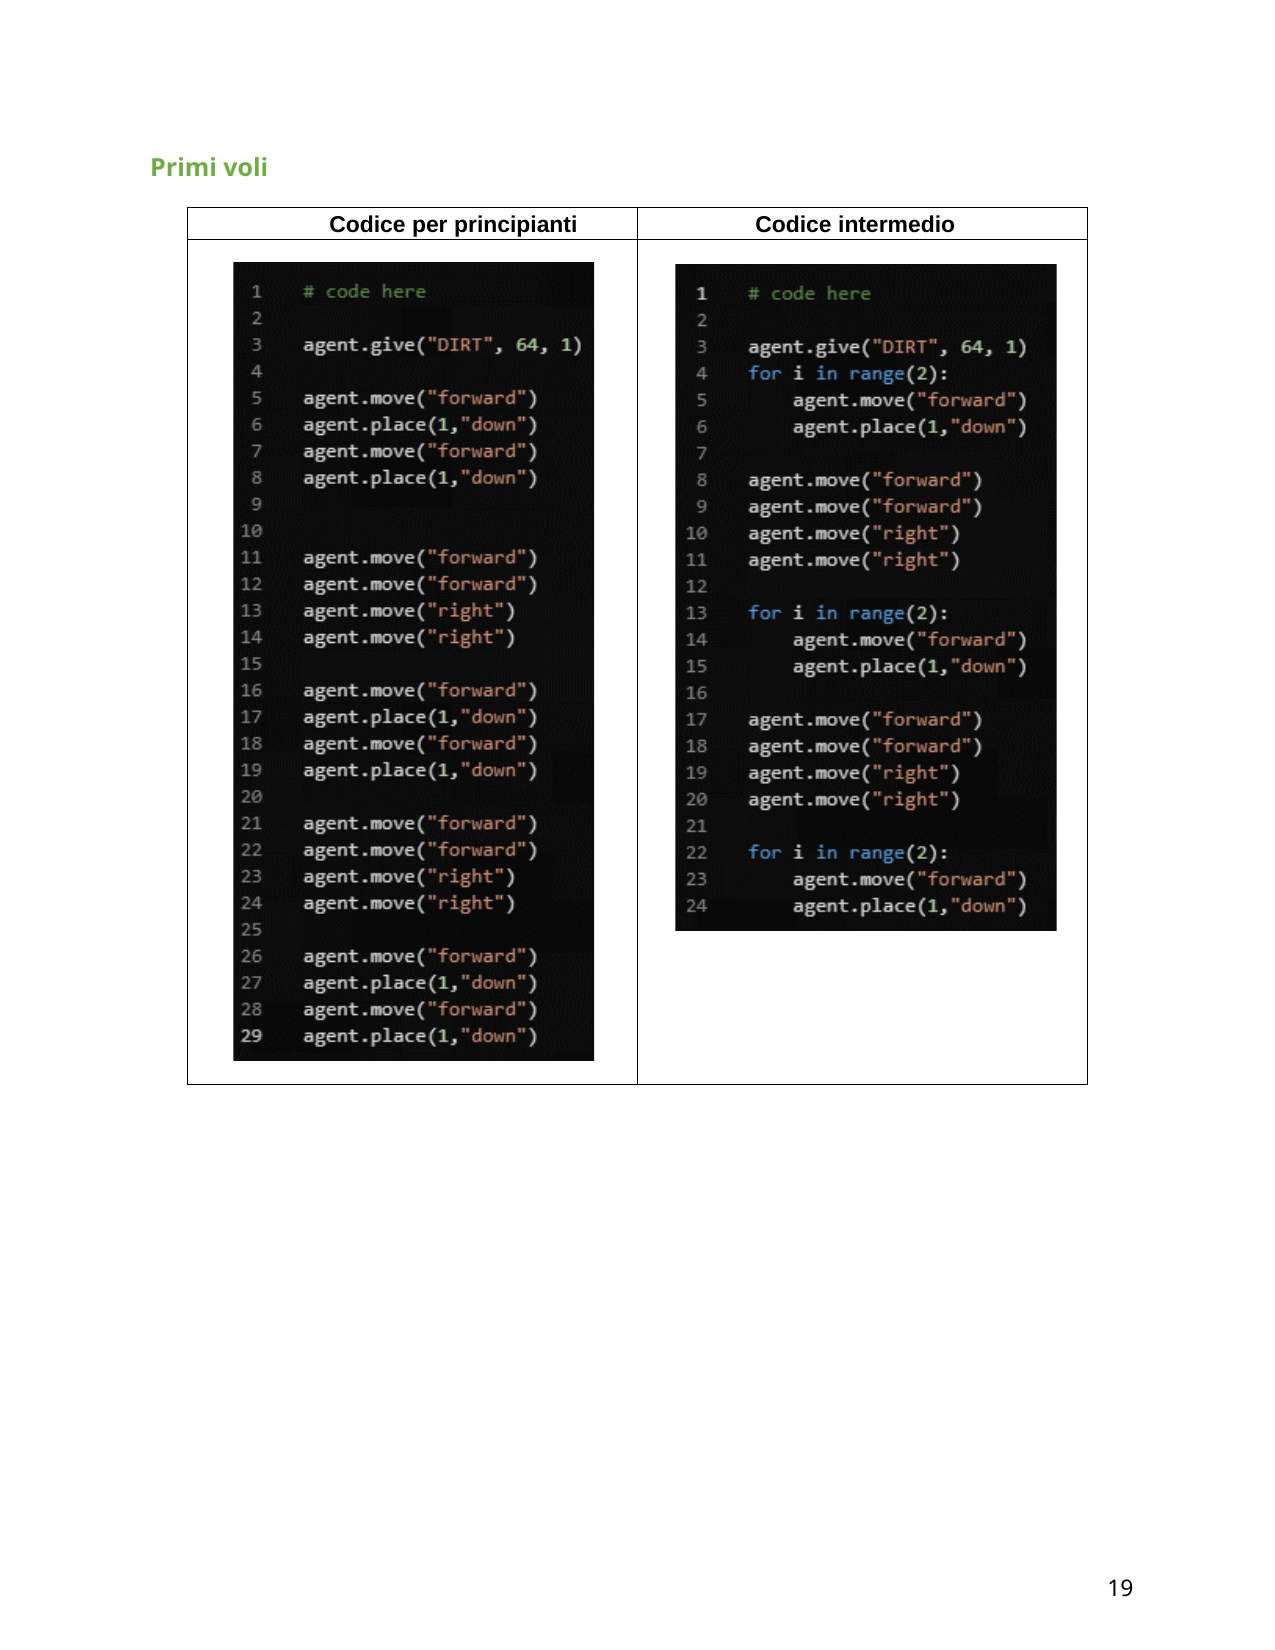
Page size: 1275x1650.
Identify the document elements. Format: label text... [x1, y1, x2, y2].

table_cell [188, 240, 637, 1083]
picture [675, 264, 1057, 931]
table_header Codice per principianti [188, 208, 637, 238]
text Primi voli [150, 150, 1137, 184]
picture [233, 262, 595, 1061]
table_header Codice intermedio [638, 208, 1087, 238]
table_cell [638, 240, 1087, 1083]
